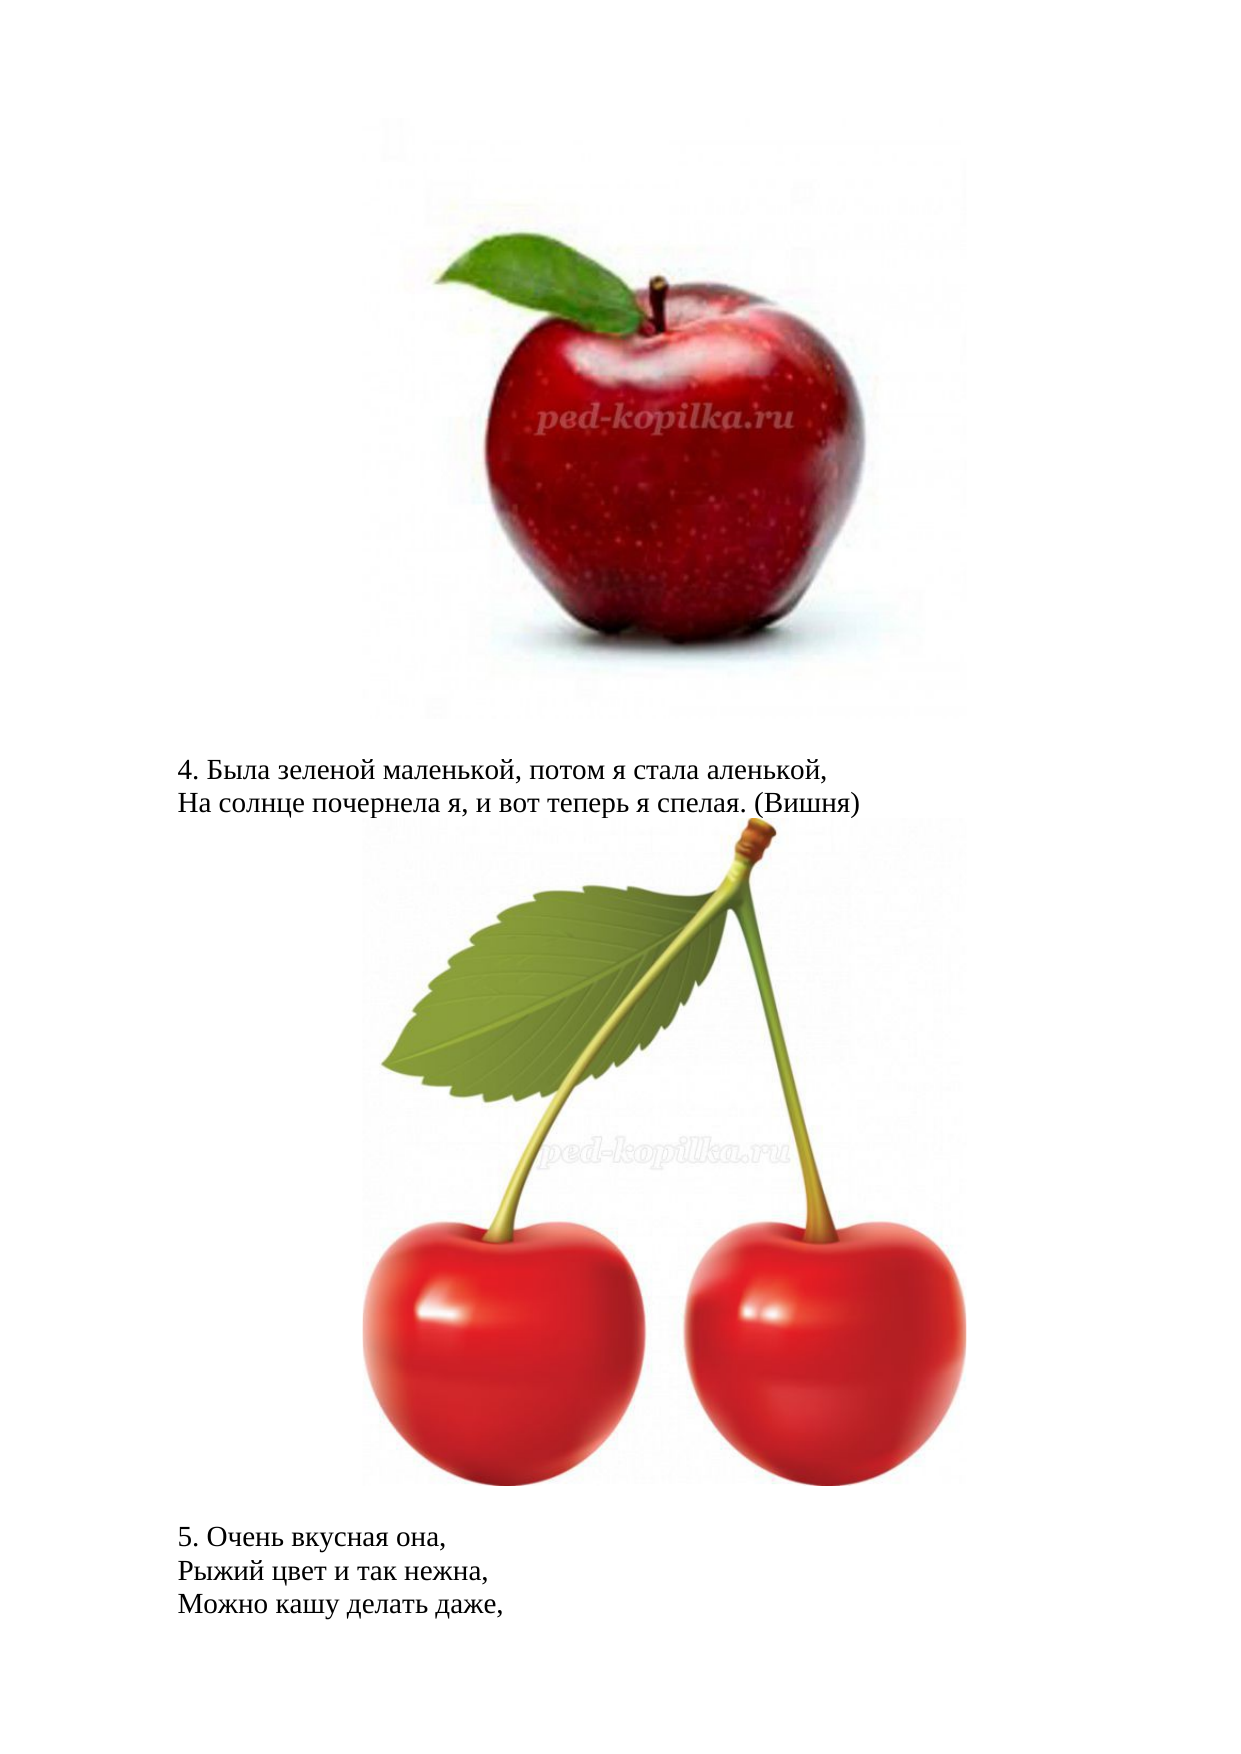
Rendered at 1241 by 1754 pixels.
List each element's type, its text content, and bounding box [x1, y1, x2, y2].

picture [362, 818, 967, 1486]
text 4. Была зеленой маленькой, потом я стала аленькой, На солнце почернела я, и вот теперь я спелая. (Вишня) [177, 718, 1152, 819]
picture [362, 118, 967, 719]
